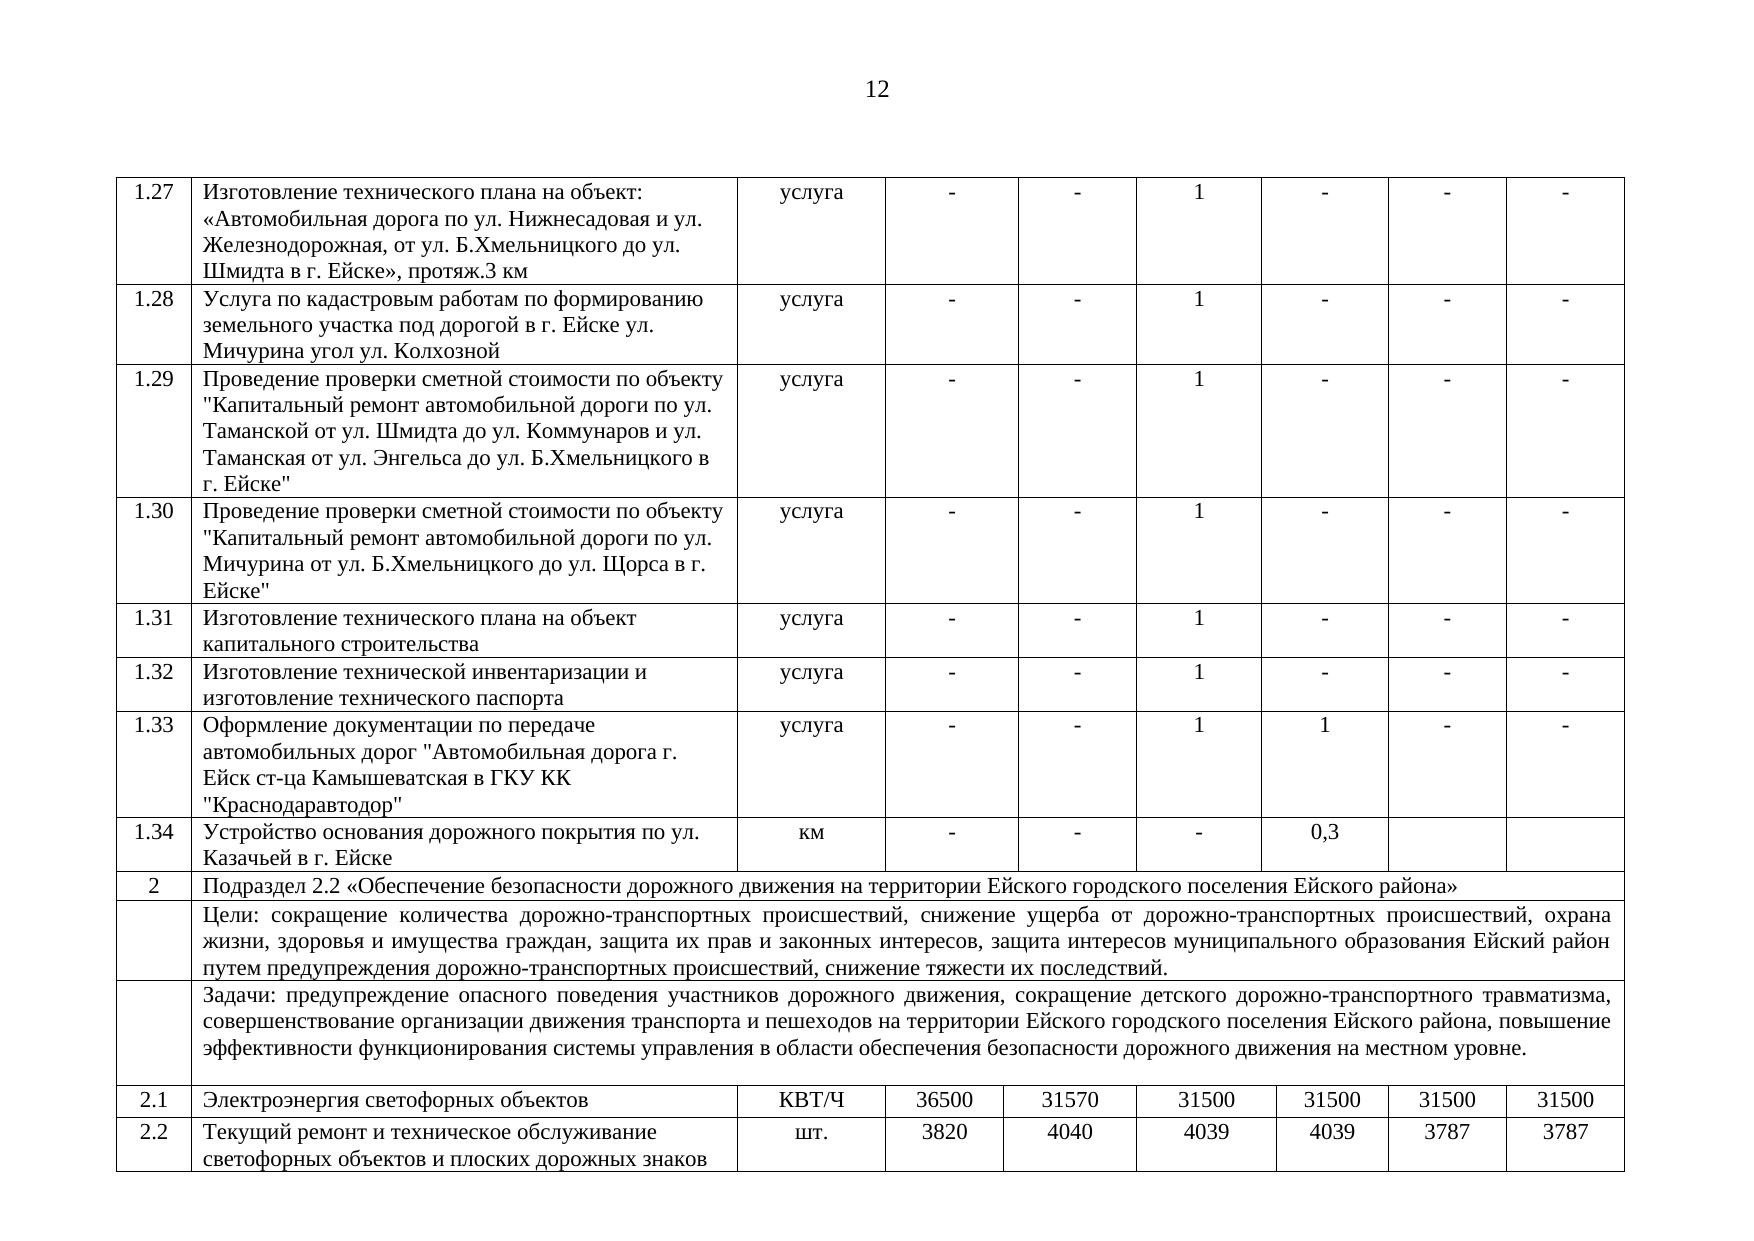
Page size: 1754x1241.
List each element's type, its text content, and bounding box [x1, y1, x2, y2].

table_cell 31570 [1004, 1086, 1136, 1117]
table_cell - [1507, 658, 1624, 711]
table_cell услуга [738, 285, 885, 364]
table_cell услуга [738, 658, 885, 711]
table_cell - [886, 604, 1018, 657]
table_cell 1.27 [117, 178, 191, 284]
table_cell Цели: сокращение количества дорожно-транспортных происшествий, снижение ущерба от дорожно-транспортных происшествий, охрана жизни, здоровья и имущества граждан, защита их прав и законных интересов, защита интересов муниципального образования Ейский район путем предупреждения дорожно-транспортных происшествий, снижение тяжести их последствий. [192, 901, 1624, 980]
table_cell - [886, 285, 1018, 364]
table_cell - [1507, 604, 1624, 657]
table_cell 31500 [1389, 1086, 1506, 1117]
table_cell - [1507, 712, 1624, 817]
table_cell - [886, 818, 1018, 871]
table_cell - [1262, 658, 1388, 711]
table_cell услуга [738, 365, 885, 497]
table_cell 1.34 [117, 818, 191, 871]
table_cell 2 [117, 872, 191, 900]
table_cell - [886, 178, 1018, 284]
table_cell - [1262, 178, 1388, 284]
table_cell - [1019, 498, 1136, 603]
table_cell - [886, 658, 1018, 711]
table_cell услуга [738, 498, 885, 603]
table_cell [117, 981, 191, 1085]
table_cell Услуга по кадастровым работам по формированию земельного участка под дорогой в г. Ейске ул. Мичурина угол ул. Колхозной [192, 285, 737, 364]
table_cell 1.28 [117, 285, 191, 364]
table_cell Изготовление технического плана на объект: «Автомобильная дорога по ул. Нижнесадовая и ул. Железнодорожная, от ул. Б.Хмельницкого до ул. Шмидта в г. Ейске», протяж.3 км [192, 178, 737, 284]
table_cell - [886, 712, 1018, 817]
table_cell Изготовление технического плана на объект капитального строительства [192, 604, 737, 657]
table_cell км [738, 818, 885, 871]
table_cell 3787 [1389, 1118, 1506, 1171]
table_cell - [1389, 285, 1506, 364]
table_cell 31500 [1137, 1086, 1276, 1117]
table_cell - [1389, 178, 1506, 284]
table_cell - [1019, 818, 1136, 871]
table_cell - [1389, 712, 1506, 817]
table_cell 1.33 [117, 712, 191, 817]
table_cell 1.30 [117, 498, 191, 603]
table_cell - [1019, 712, 1136, 817]
table_cell - [1262, 604, 1388, 657]
table_cell 4039 [1137, 1118, 1276, 1171]
table_cell Подраздел 2.2 «Обеспечение безопасности дорожного движения на территории Ейского городского поселения Ейского района» [192, 872, 1624, 900]
table_cell 2.1 [117, 1086, 191, 1117]
table_cell - [886, 498, 1018, 603]
table_cell 31500 [1507, 1086, 1624, 1117]
table_cell - [1019, 285, 1136, 364]
table_cell Оформление документации по передаче автомобильных дорог "Автомобильная дорога г. Ейск ст-ца Камышеватская в ГКУ КК "Краснодаравтодор" [192, 712, 737, 817]
table_cell 0,3 [1262, 818, 1388, 871]
table_cell услуга [738, 712, 885, 817]
table_cell КВТ/Ч [738, 1086, 885, 1117]
table_cell 1.32 [117, 658, 191, 711]
table_cell Текущий ремонт и техническое обслуживание светофорных объектов и плоских дорожных знаков [192, 1118, 737, 1171]
table_cell 2.2 [117, 1118, 191, 1171]
table_cell - [1389, 604, 1506, 657]
table_cell - [1262, 285, 1388, 364]
table_cell - [1507, 365, 1624, 497]
table_cell 1 [1137, 604, 1261, 657]
table_cell шт. [738, 1118, 885, 1171]
table_cell 4040 [1004, 1118, 1136, 1171]
table_cell [117, 901, 191, 980]
table_cell - [1389, 498, 1506, 603]
table_cell Устройство основания дорожного покрытия по ул. Казачьей в г. Ейске [192, 818, 737, 871]
table_cell Электроэнергия светофорных объектов [192, 1086, 737, 1117]
table_cell - [886, 365, 1018, 497]
table_cell 3787 [1507, 1118, 1624, 1171]
table_cell Задачи: предупреждение опасного поведения участников дорожного движения, сокращение детского дорожно-транспортного травматизма, совершенствование организации движения транспорта и пешеходов на территории Ейского городского поселения Ейского района, повышение эффективности функционирования системы управления в области обеспечения безопасности дорожного движения на местном уровне. [192, 981, 1624, 1085]
table_cell - [1137, 818, 1261, 871]
table_cell - [1507, 285, 1624, 364]
table_cell 4039 [1277, 1118, 1388, 1171]
table_cell Изготовление технической инвентаризации и изготовление технического паспорта [192, 658, 737, 711]
table_cell услуга [738, 604, 885, 657]
table_cell 1 [1137, 365, 1261, 497]
table_cell Проведение проверки сметной стоимости по объекту "Капитальный ремонт автомобильной дороги по ул. Мичурина от ул. Б.Хмельницкого до ул. Щорса в г. Ейске" [192, 498, 737, 603]
table_cell 36500 [886, 1086, 1003, 1117]
table_cell 3820 [886, 1118, 1003, 1171]
table_cell 31500 [1277, 1086, 1388, 1117]
table_cell [1389, 818, 1506, 871]
table_cell 1 [1137, 285, 1261, 364]
table_cell 1 [1137, 658, 1261, 711]
table_cell - [1019, 178, 1136, 284]
table_cell 1.29 [117, 365, 191, 497]
table_cell - [1262, 498, 1388, 603]
table_cell - [1262, 365, 1388, 497]
table_cell - [1389, 365, 1506, 497]
table_cell 1.31 [117, 604, 191, 657]
table_cell - [1019, 604, 1136, 657]
table_cell 1 [1262, 712, 1388, 817]
table_cell - [1507, 498, 1624, 603]
table_cell - [1019, 365, 1136, 497]
table_cell 1 [1137, 178, 1261, 284]
table_cell [1507, 818, 1624, 871]
table_cell - [1507, 178, 1624, 284]
table_cell Проведение проверки сметной стоимости по объекту "Капитальный ремонт автомобильной дороги по ул. Таманской от ул. Шмидта до ул. Коммунаров и ул. Таманская от ул. Энгельса до ул. Б.Хмельницкого в г. Ейске" [192, 365, 737, 497]
table_cell 1 [1137, 712, 1261, 817]
table_cell - [1019, 658, 1136, 711]
table_cell услуга [738, 178, 885, 284]
table_cell 1 [1137, 498, 1261, 603]
table_cell - [1389, 658, 1506, 711]
